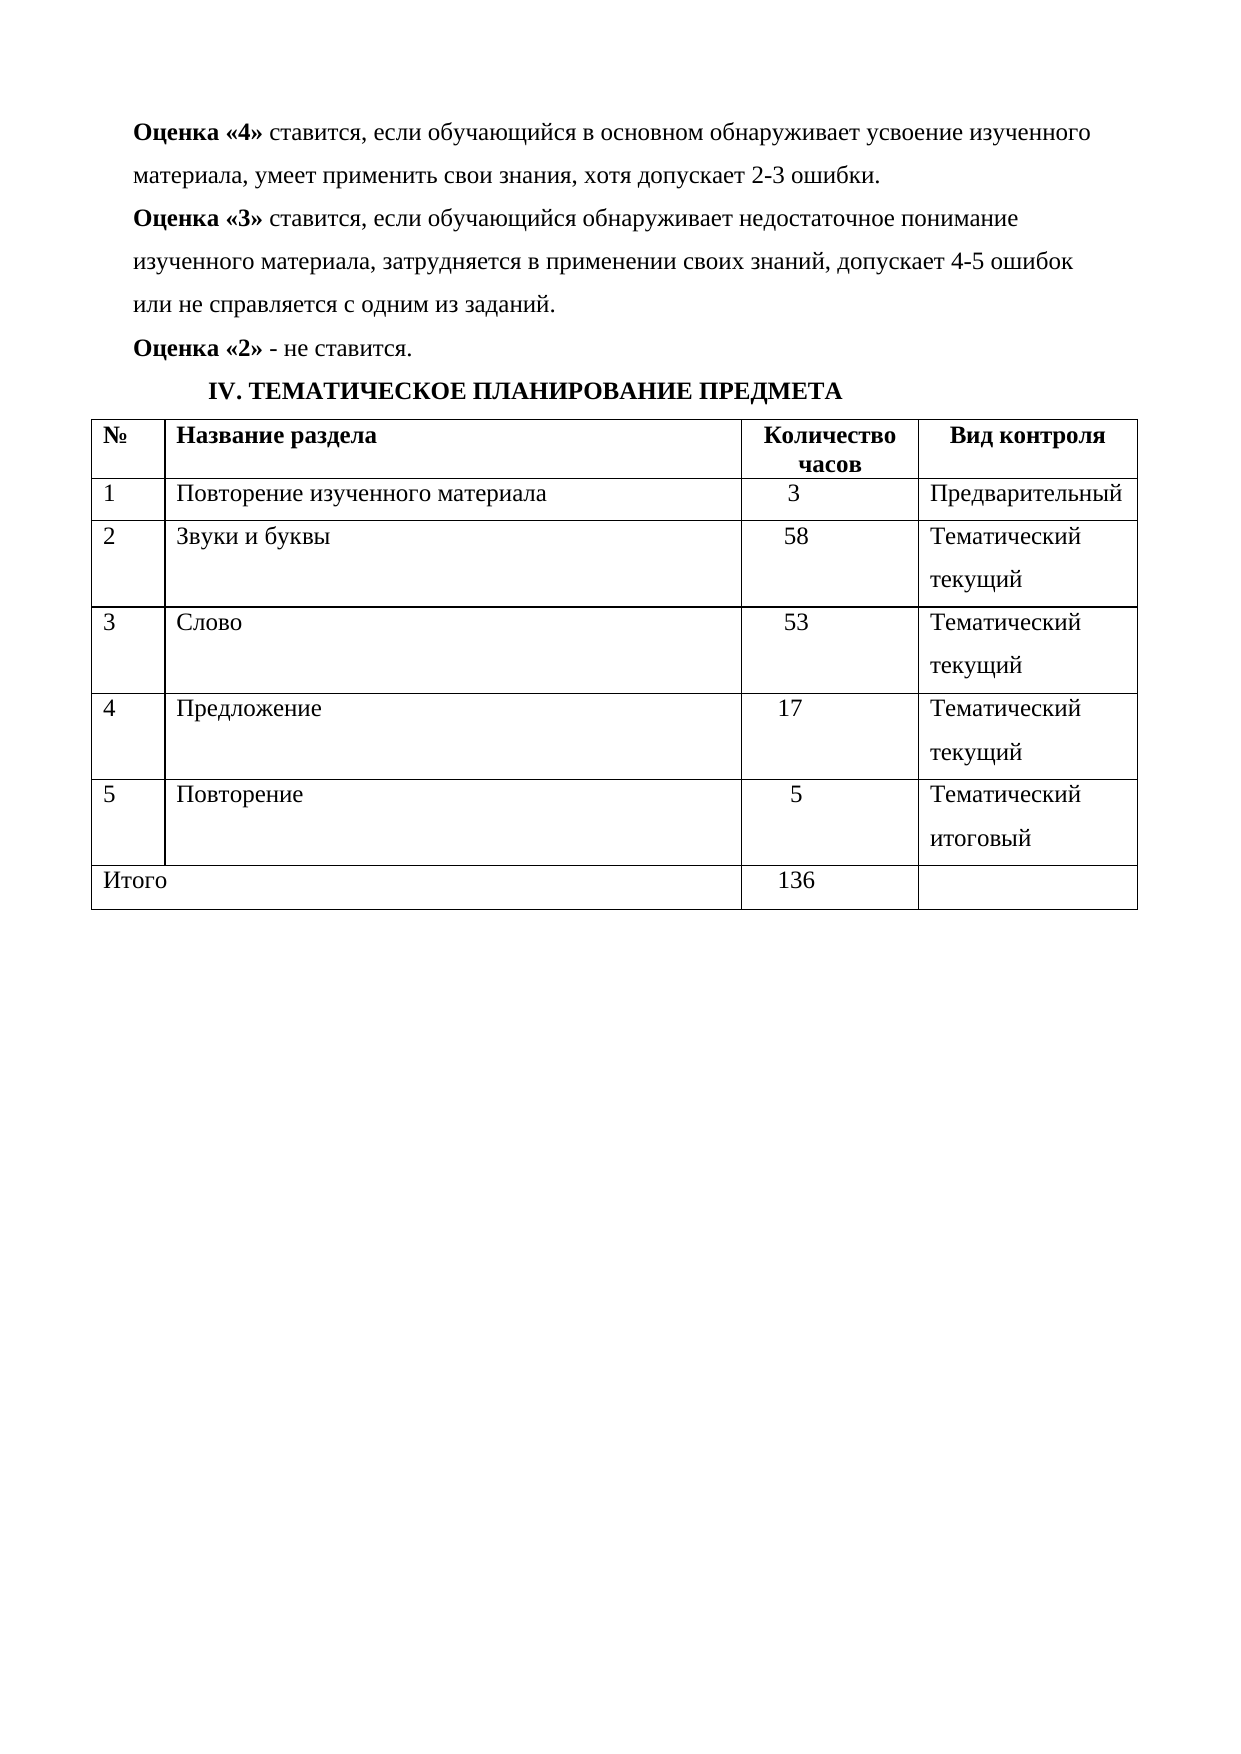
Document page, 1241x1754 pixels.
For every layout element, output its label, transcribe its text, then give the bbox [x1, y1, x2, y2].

table_cell Тематический текущий [919, 694, 1137, 778]
table_cell Предварительный [919, 479, 1137, 520]
text Оценка «3» ставится, если обучающийся обнаруживает недостаточное понимание изученного материала, затрудняется в применении своих знаний, допускает 4-5 ошибок или не справляется с одним из заданий. [133, 203, 1107, 318]
table_cell [919, 866, 1137, 908]
table_cell Тематический итоговый [919, 780, 1137, 864]
table_cell 4 [92, 694, 164, 778]
table_header № [92, 420, 164, 477]
table_cell 53 [742, 608, 918, 692]
text Оценка «4» ставится, если обучающийся в основном обнаруживает усвоение изученного материала, умеет применить свои знания, хотя допускает 2-3 ошибки. [133, 117, 1107, 189]
table_cell Итого [92, 866, 741, 908]
table_cell 58 [742, 521, 918, 606]
text Оценка «2» - не ставится. [133, 333, 1107, 361]
table_cell Предложение [166, 694, 741, 778]
table_cell Повторение изученного материала [166, 479, 741, 520]
text IV. ТЕМАТИЧЕСКОЕ ПЛАНИРОВАНИЕ ПРЕДМЕТА [133, 376, 1107, 404]
table_cell 1 [92, 479, 164, 520]
table_cell 3 [742, 479, 918, 520]
table_cell 17 [742, 694, 918, 778]
table_header Количество часов [742, 420, 918, 477]
table_cell Слово [166, 608, 741, 692]
table_cell Тематический текущий [919, 608, 1137, 692]
table_cell 2 [92, 521, 164, 606]
table_cell Повторение [166, 780, 741, 864]
table_cell Звуки и буквы [166, 521, 741, 606]
table_cell 3 [92, 608, 164, 692]
table_cell 5 [742, 780, 918, 864]
table_header Вид контроля [919, 420, 1137, 477]
table_cell 136 [742, 866, 918, 908]
table_cell Тематический текущий [919, 521, 1137, 606]
table_header Название раздела [166, 420, 741, 477]
table_cell 5 [92, 780, 164, 864]
